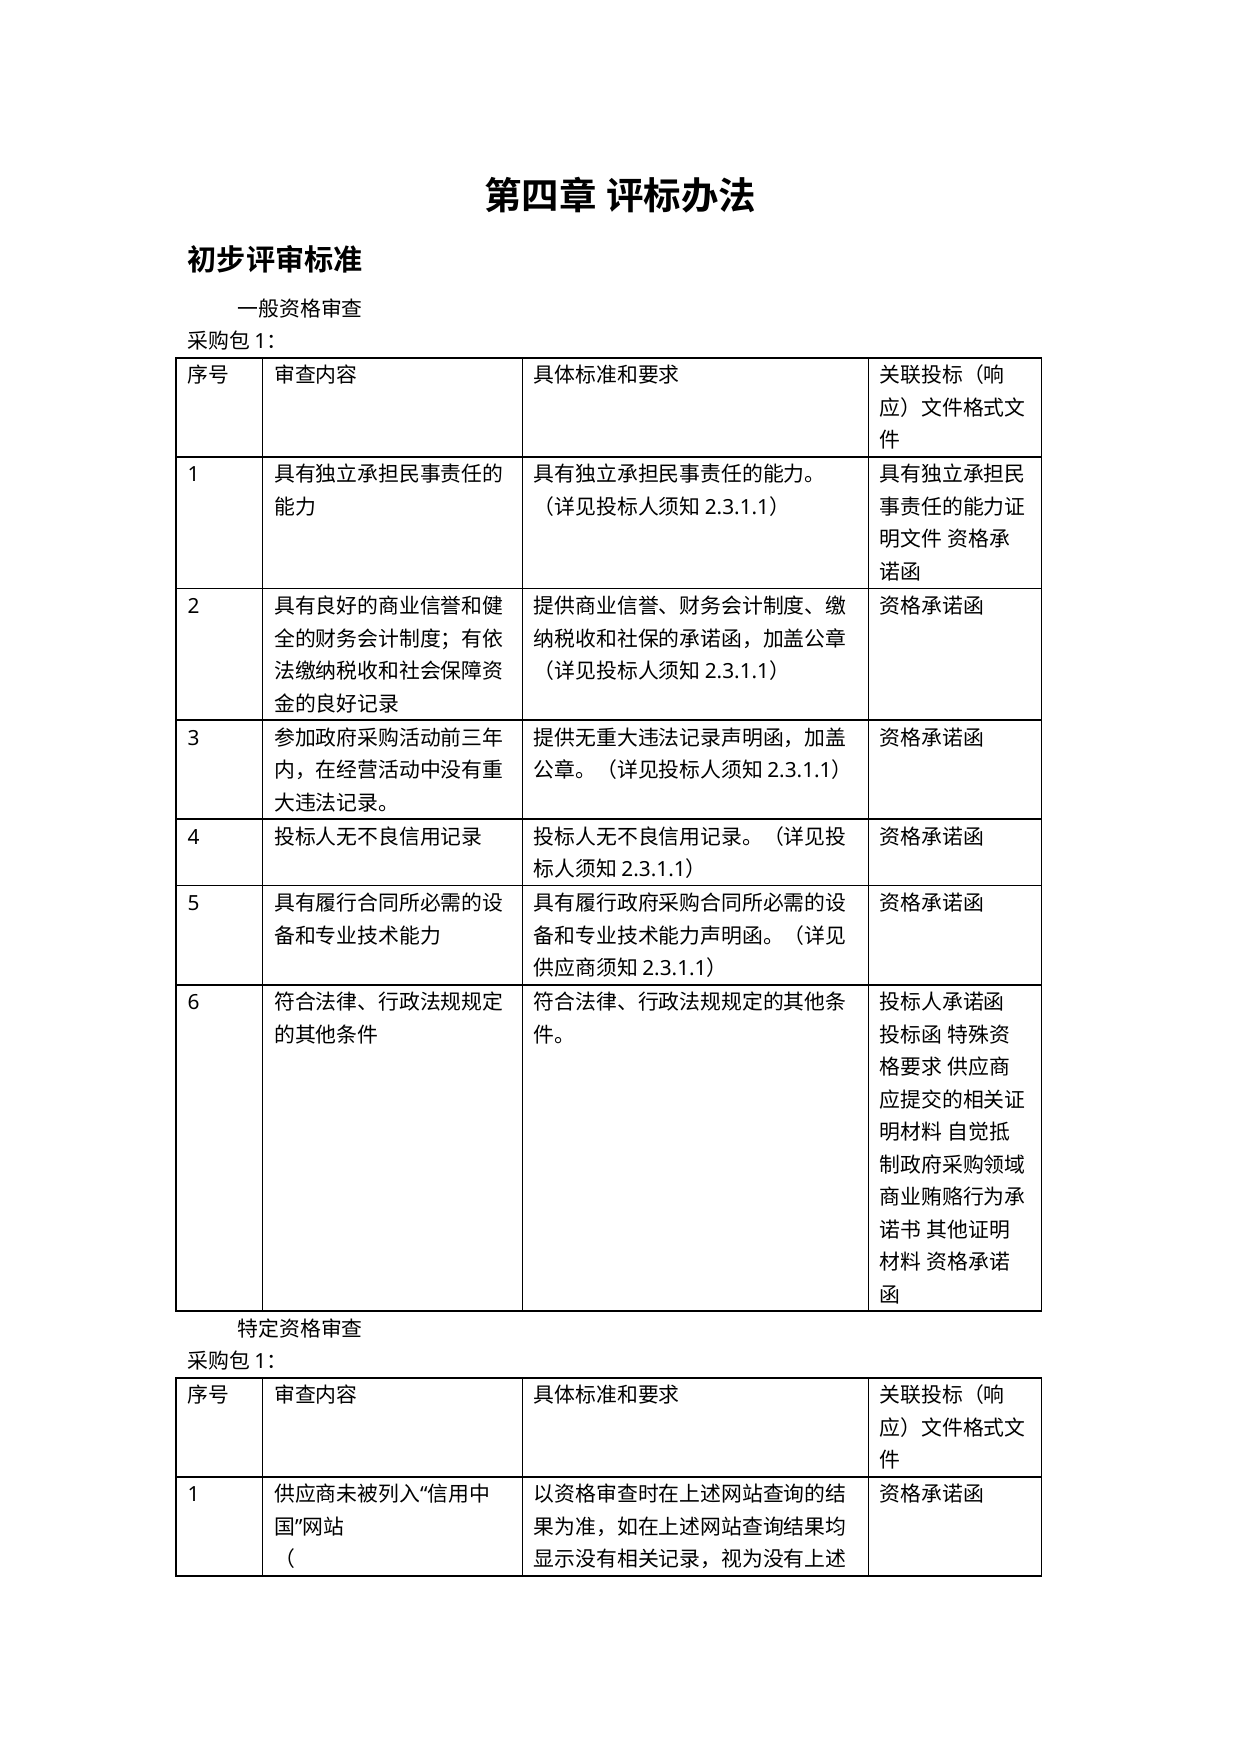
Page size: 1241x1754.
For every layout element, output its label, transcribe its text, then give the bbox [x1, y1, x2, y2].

table_cell 投标人无不良信用记录。（详见投标人须知2.3.1.1） [523, 820, 868, 885]
table_cell 具有履行合同所必需的设备和专业技术能力 [263, 886, 522, 984]
table_header 序号 [177, 1379, 262, 1476]
table_cell 提供无重大违法记录声明函，加盖公章。（详见投标人须知2.3.1.1） [523, 721, 868, 818]
table_cell 1 [177, 458, 262, 588]
table_cell 4 [177, 820, 262, 885]
text 一般资格审查 [187, 292, 1053, 324]
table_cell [263, 1478, 522, 1575]
table_cell 6 [177, 986, 262, 1310]
table_cell 资格承诺函 [869, 589, 1041, 719]
table_cell 投标人无不良信用记录 [263, 820, 522, 885]
table_header 审查内容 [263, 1379, 522, 1476]
text 初步评审标准 [187, 227, 1053, 292]
table_header 审查内容 [263, 359, 522, 456]
table_cell 3 [177, 721, 262, 818]
table_cell 符合法律、行政法规规定的其他条件 [263, 986, 522, 1310]
table_cell 具有独立承担民事责任的能力 [263, 458, 522, 588]
text 第四章 评标办法 [187, 162, 1053, 227]
table_cell 资格承诺函 [869, 886, 1041, 984]
table_header 具体标准和要求 [523, 359, 868, 456]
table_cell 具有独立承担民事责任的能力。（详见投标人须知2.3.1.1） [523, 458, 868, 588]
table_cell 资格承诺函 [869, 1478, 1041, 1575]
table_cell 资格承诺函 [869, 721, 1041, 818]
table_cell 具有良好的商业信誉和健全的财务会计制度；有依法缴纳税收和社会保障资金的良好记录 [263, 589, 522, 719]
table_cell 符合法律、行政法规规定的其他条件。 [523, 986, 868, 1310]
text 采购包1： [187, 324, 1053, 357]
table_cell 提供商业信誉、财务会计制度、缴纳税收和社保的承诺函，加盖公章（详见投标人须知2.3.1.1） [523, 589, 868, 719]
text 采购包1： [187, 1344, 1053, 1377]
table_cell 具有独立承担民事责任的能力证明文件 资格承诺函 [869, 458, 1041, 588]
table_cell 1 [177, 1478, 262, 1575]
table_cell 资格承诺函 [869, 820, 1041, 885]
table_cell 投标人承诺函 投标函 特殊资格要求 供应商应提交的相关证明材料 自觉抵制政府采购领域商业贿赂行为承诺书 其他证明材料 资格承诺函 [869, 986, 1041, 1310]
table_header 关联投标（响应）文件格式文件 [869, 1379, 1041, 1476]
table_header 具体标准和要求 [523, 1379, 868, 1476]
table_header 序号 [177, 359, 262, 456]
table_cell 5 [177, 886, 262, 984]
table_header 关联投标（响应）文件格式文件 [869, 359, 1041, 456]
table_cell 参加政府采购活动前三年内，在经营活动中没有重大违法记录。 [263, 721, 522, 818]
text 特定资格审查 [187, 1312, 1053, 1344]
table_cell 2 [177, 589, 262, 719]
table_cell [523, 1478, 868, 1575]
table_cell 具有履行政府采购合同所必需的设备和专业技术能力声明函。（详见供应商须知2.3.1.1） [523, 886, 868, 984]
